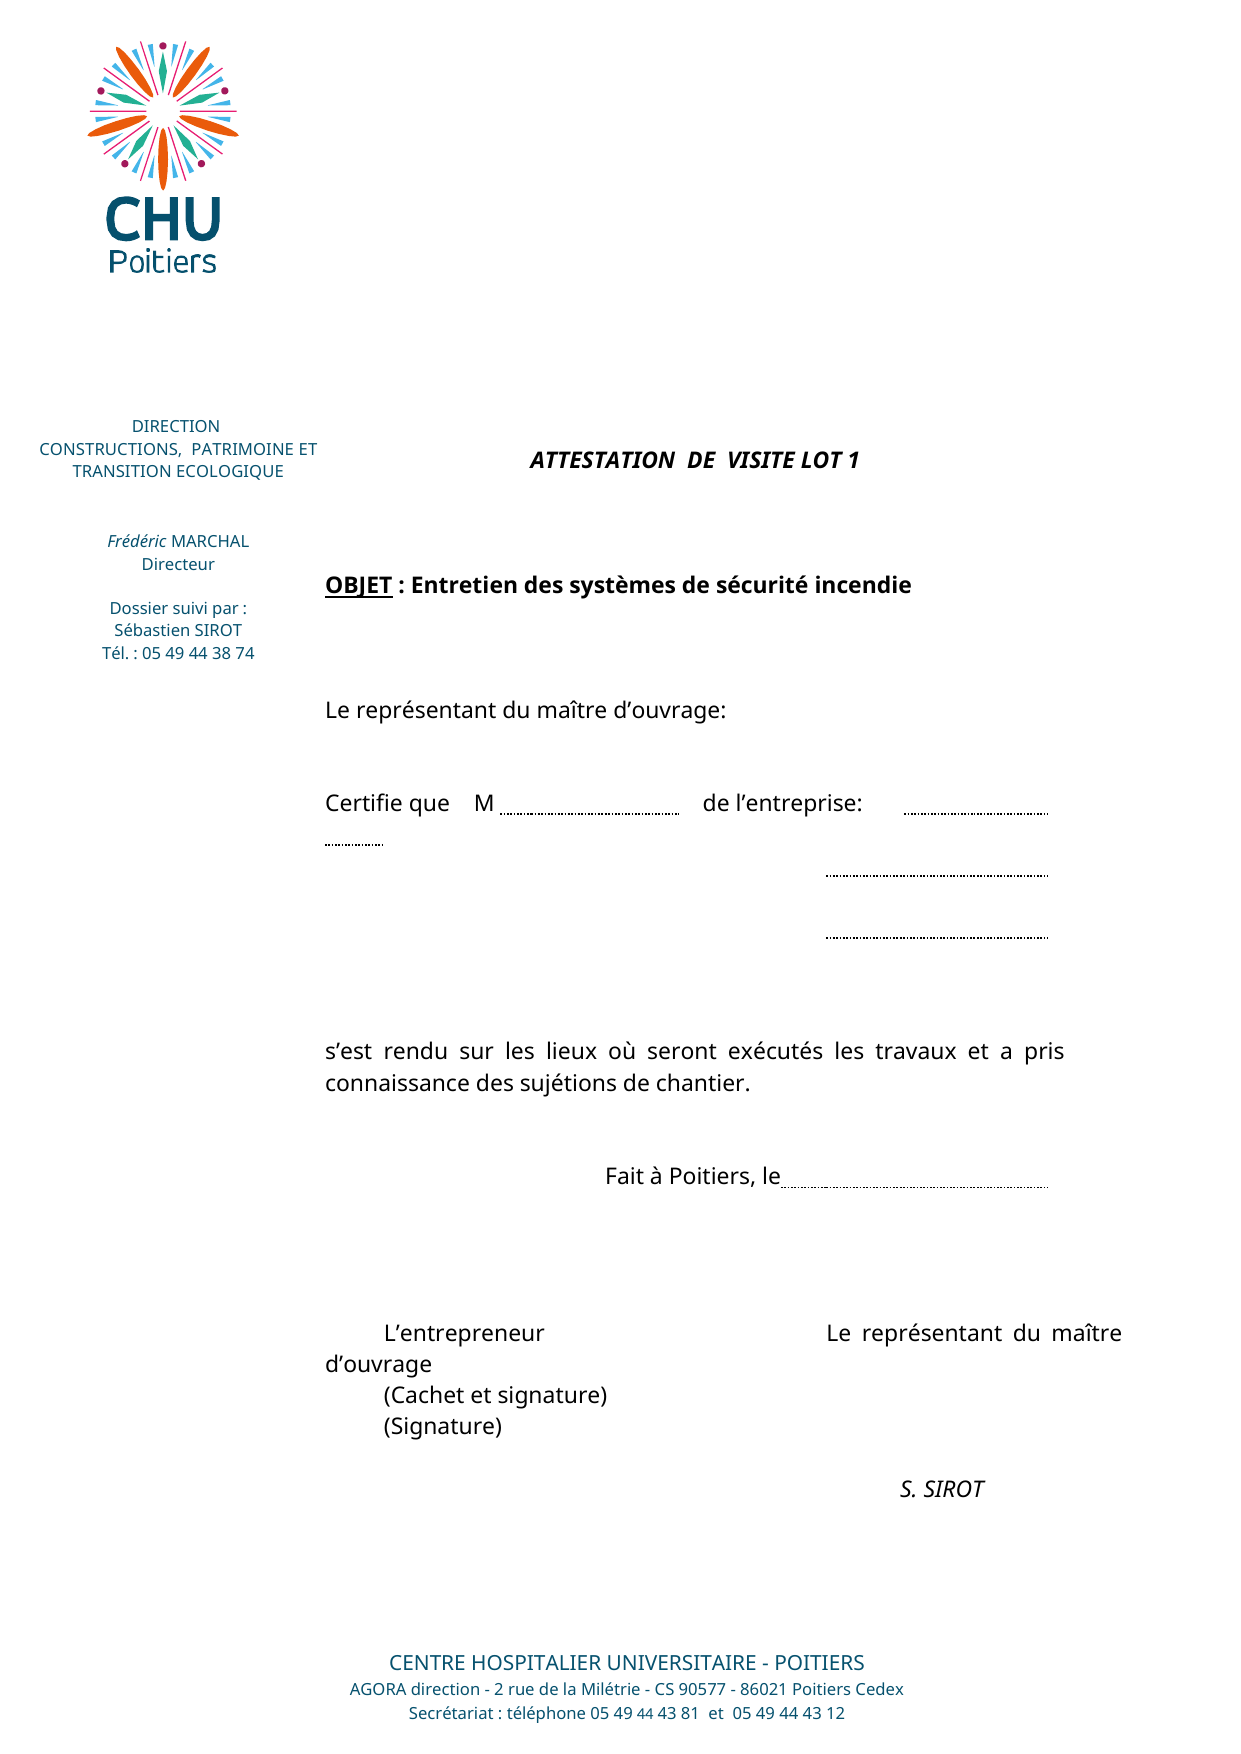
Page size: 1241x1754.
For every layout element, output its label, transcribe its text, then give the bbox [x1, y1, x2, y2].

picture [138, 443, 142, 453]
picture [645, 1711, 653, 1719]
picture [276, 465, 282, 475]
picture [133, 420, 140, 430]
text S. SIROT [325, 1473, 1065, 1504]
picture [133, 258, 141, 270]
picture [153, 248, 188, 273]
picture [550, 1687, 558, 1694]
picture [166, 647, 172, 654]
picture [236, 647, 244, 653]
picture [770, 1686, 776, 1693]
text L’entrepreneur Le représentant du maître d’ouvrage [325, 1316, 1122, 1379]
picture [244, 465, 248, 475]
picture [190, 420, 194, 430]
text OBJET : Entretien des systèmes de sécurité incendie [325, 569, 1065, 601]
picture [708, 1683, 716, 1689]
picture [199, 647, 205, 654]
picture [624, 1707, 632, 1716]
picture [600, 1707, 607, 1713]
picture [219, 535, 226, 547]
picture [636, 1709, 644, 1719]
text (Cachet et signature) (Signature) [325, 1379, 1065, 1441]
picture [198, 535, 205, 541]
picture [212, 443, 221, 455]
picture [143, 558, 148, 568]
text Fait à Poitiers, le [325, 1160, 1065, 1191]
text Le représentant du maître d’ouvrage: [325, 694, 1065, 725]
picture [527, 1711, 535, 1718]
picture [206, 258, 216, 263]
picture [300, 443, 306, 453]
picture [443, 1711, 451, 1718]
picture [803, 1707, 809, 1714]
picture [177, 266, 188, 270]
picture [161, 420, 167, 430]
picture [111, 602, 116, 612]
picture [828, 1707, 832, 1719]
text Certifie que M de l’entreprise: [325, 787, 1065, 849]
picture [286, 443, 292, 453]
picture [151, 420, 158, 426]
picture [141, 465, 145, 475]
picture [223, 443, 230, 449]
text ATTESTATION DE VISITE LOT 1 [325, 444, 1065, 476]
picture [766, 1707, 774, 1716]
picture [233, 443, 237, 453]
picture [189, 562, 197, 569]
picture [780, 1707, 786, 1714]
picture [614, 1707, 620, 1714]
picture [72, 465, 81, 477]
picture [133, 623, 137, 636]
picture [114, 250, 144, 273]
picture [267, 443, 271, 453]
picture [387, 1683, 394, 1689]
text s’est rendu sur les lieux où seront exécutés les travaux et a pris connaissance des sujétions de chantier. [325, 1035, 1065, 1098]
picture [195, 254, 212, 273]
picture [709, 1711, 717, 1718]
picture [114, 254, 123, 261]
picture [96, 443, 103, 449]
picture [112, 651, 120, 658]
picture [658, 1707, 664, 1714]
picture [780, 1683, 784, 1695]
picture [246, 647, 252, 654]
